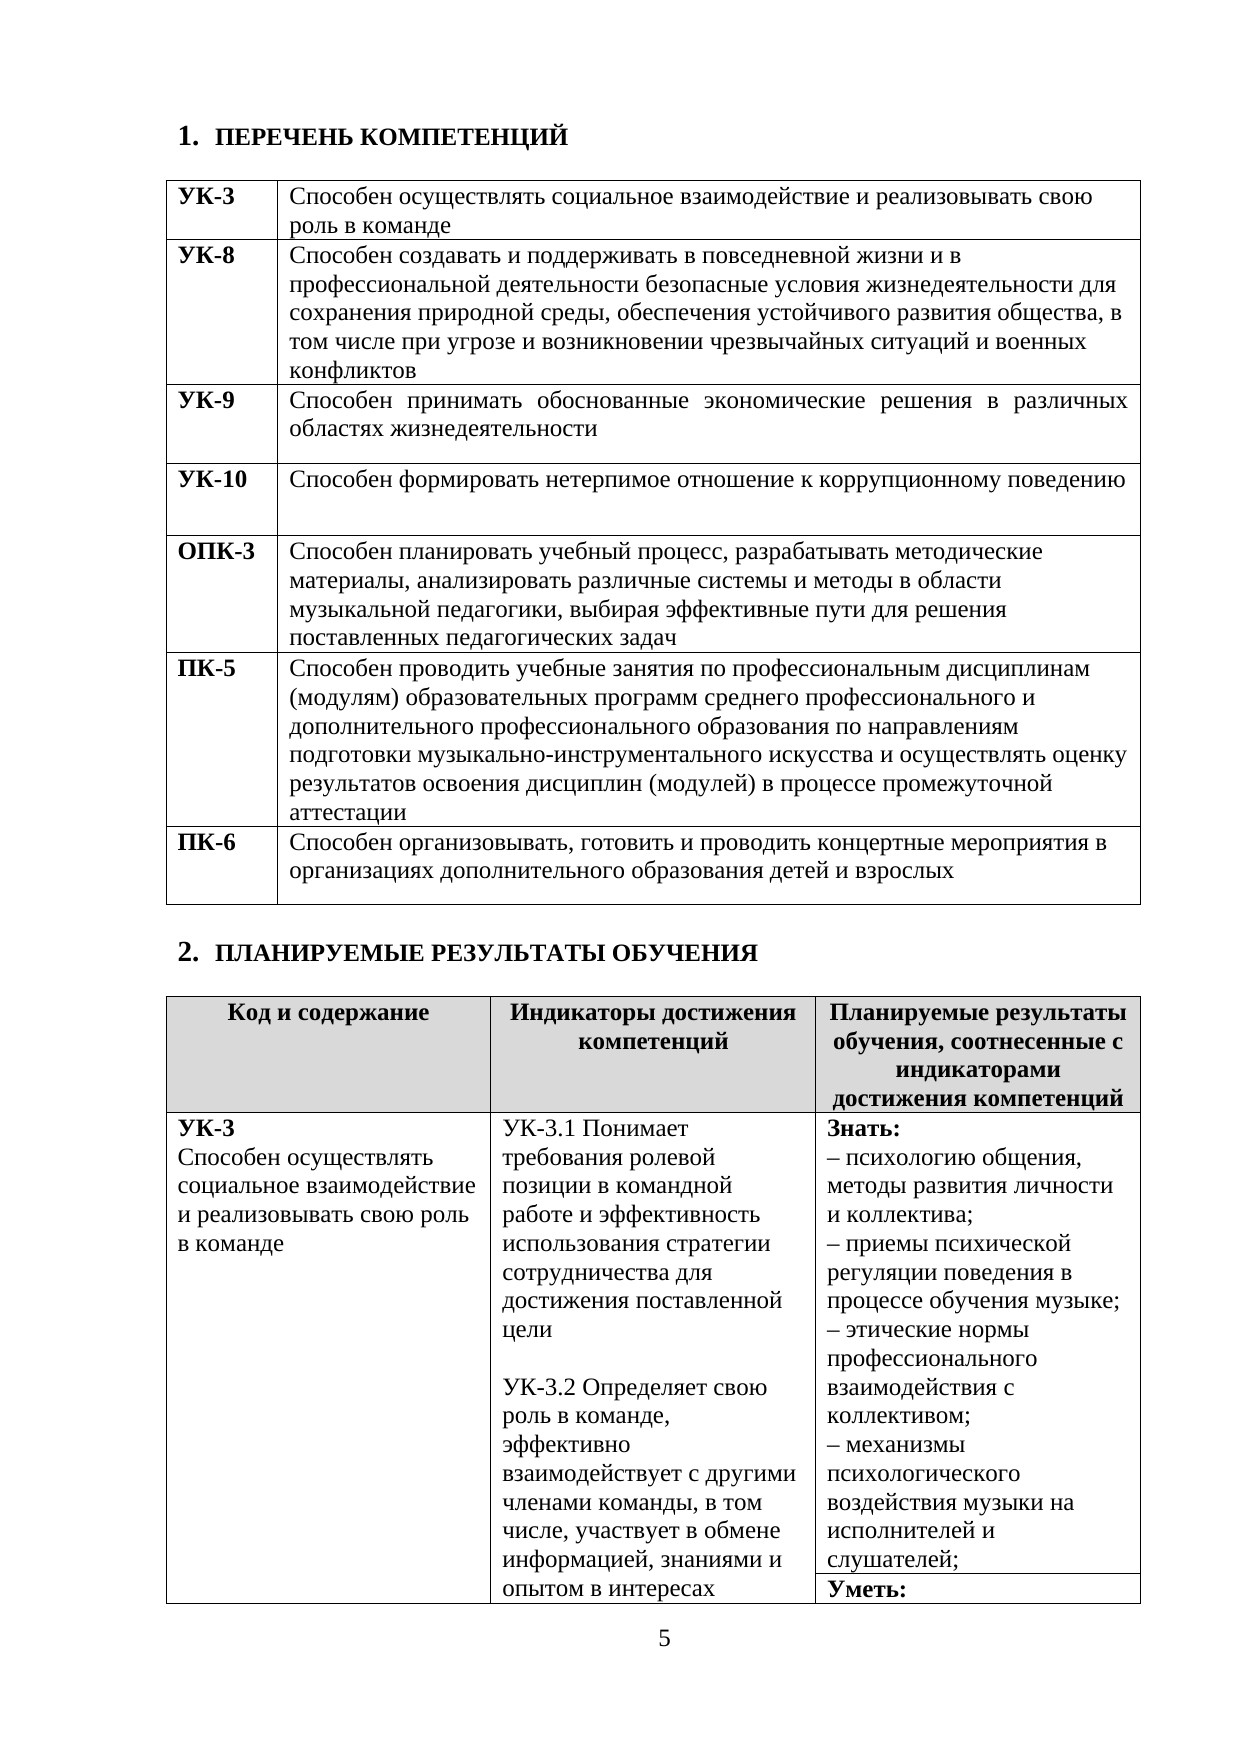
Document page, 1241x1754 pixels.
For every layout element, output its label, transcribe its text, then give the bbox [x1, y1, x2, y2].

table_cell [816, 1574, 1140, 1603]
table_cell ПК-6 [167, 827, 277, 904]
table_header Индикаторы достижения компетенций [491, 997, 815, 1112]
table_header Способен осуществлять социальное взаимодействие и реализовывать свою роль в команде [278, 181, 1140, 239]
table_cell Способен формировать нетерпимое отношение к коррупционному поведению [278, 464, 1140, 535]
table_cell УК-3.1 Понимает требования ролевой позиции в командной работе и эффективность использования стратегии сотрудничества для достижения поставленной цели УК-3.2 Определяет свою роль в команде, эффективно взаимодействует с другими членами команды, в том числе, участвует в обмене информацией, знаниями и опытом в интересах выполнениях командной задачи [491, 1113, 815, 1603]
table_header УК-3 [167, 181, 277, 239]
subtitle ПЛАНИРУЕМЫЕ РЕЗУЛЬТАТЫ ОБУЧЕНИЯ [177, 934, 1152, 967]
table_header Планируемые результаты обучения, соотнесенные с индикаторами достижения компетенций [816, 997, 1140, 1112]
subtitle ПЕРЕЧЕНЬ КОМПЕТЕНЦИЙ [177, 118, 1152, 152]
table_cell УК-10 [167, 464, 277, 535]
table_cell Способен создавать и поддерживать в повседневной жизни и в профессиональной деятельности безопасные условия жизнедеятельности для сохранения природной среды, обеспечения устойчивого развития общества, в том числе при угрозе и возникновении чрезвычайных ситуаций и военных конфликтов [278, 240, 1140, 384]
table_cell Способен планировать учебный процесс, разрабатывать методические материалы, анализировать различные системы и методы в области музыкальной педагогики, выбирая эффективные пути для решения поставленных педагогических задач [278, 536, 1140, 652]
table_cell ОПК-3 [167, 536, 277, 652]
table_cell УК-9 [167, 385, 277, 463]
table_cell УК-8 [167, 240, 277, 384]
table_cell УК-3 Способен осуществлять социальное взаимодействие и реализовывать свою роль в команде [167, 1113, 490, 1603]
table_cell Способен принимать обоснованные экономические решения в различных областях жизнедеятельности [278, 385, 1140, 463]
table_cell Способен организовывать, готовить и проводить концертные мероприятия в организациях дополнительного образования детей и взрослых [278, 827, 1140, 904]
table_cell Способен проводить учебные занятия по профессиональным дисциплинам (модулям) образовательных программ среднего профессионального и дополнительного профессионального образования по направлениям подготовки музыкально-инструментального искусства и осуществлять оценку результатов освоения дисциплин (модулей) в процессе промежуточной аттестации [278, 653, 1140, 826]
table_cell Знать: – психологию общения, методы развития личности и коллектива; – приемы психической регуляции поведения в процессе обучения музыке; – этические нормы профессионального взаимодействия с коллективом; – механизмы психологического воздействия музыки на исполнителей и слушателей; [816, 1113, 1140, 1573]
table_cell ПК-5 [167, 653, 277, 826]
table_header Код и содержание [167, 997, 490, 1112]
